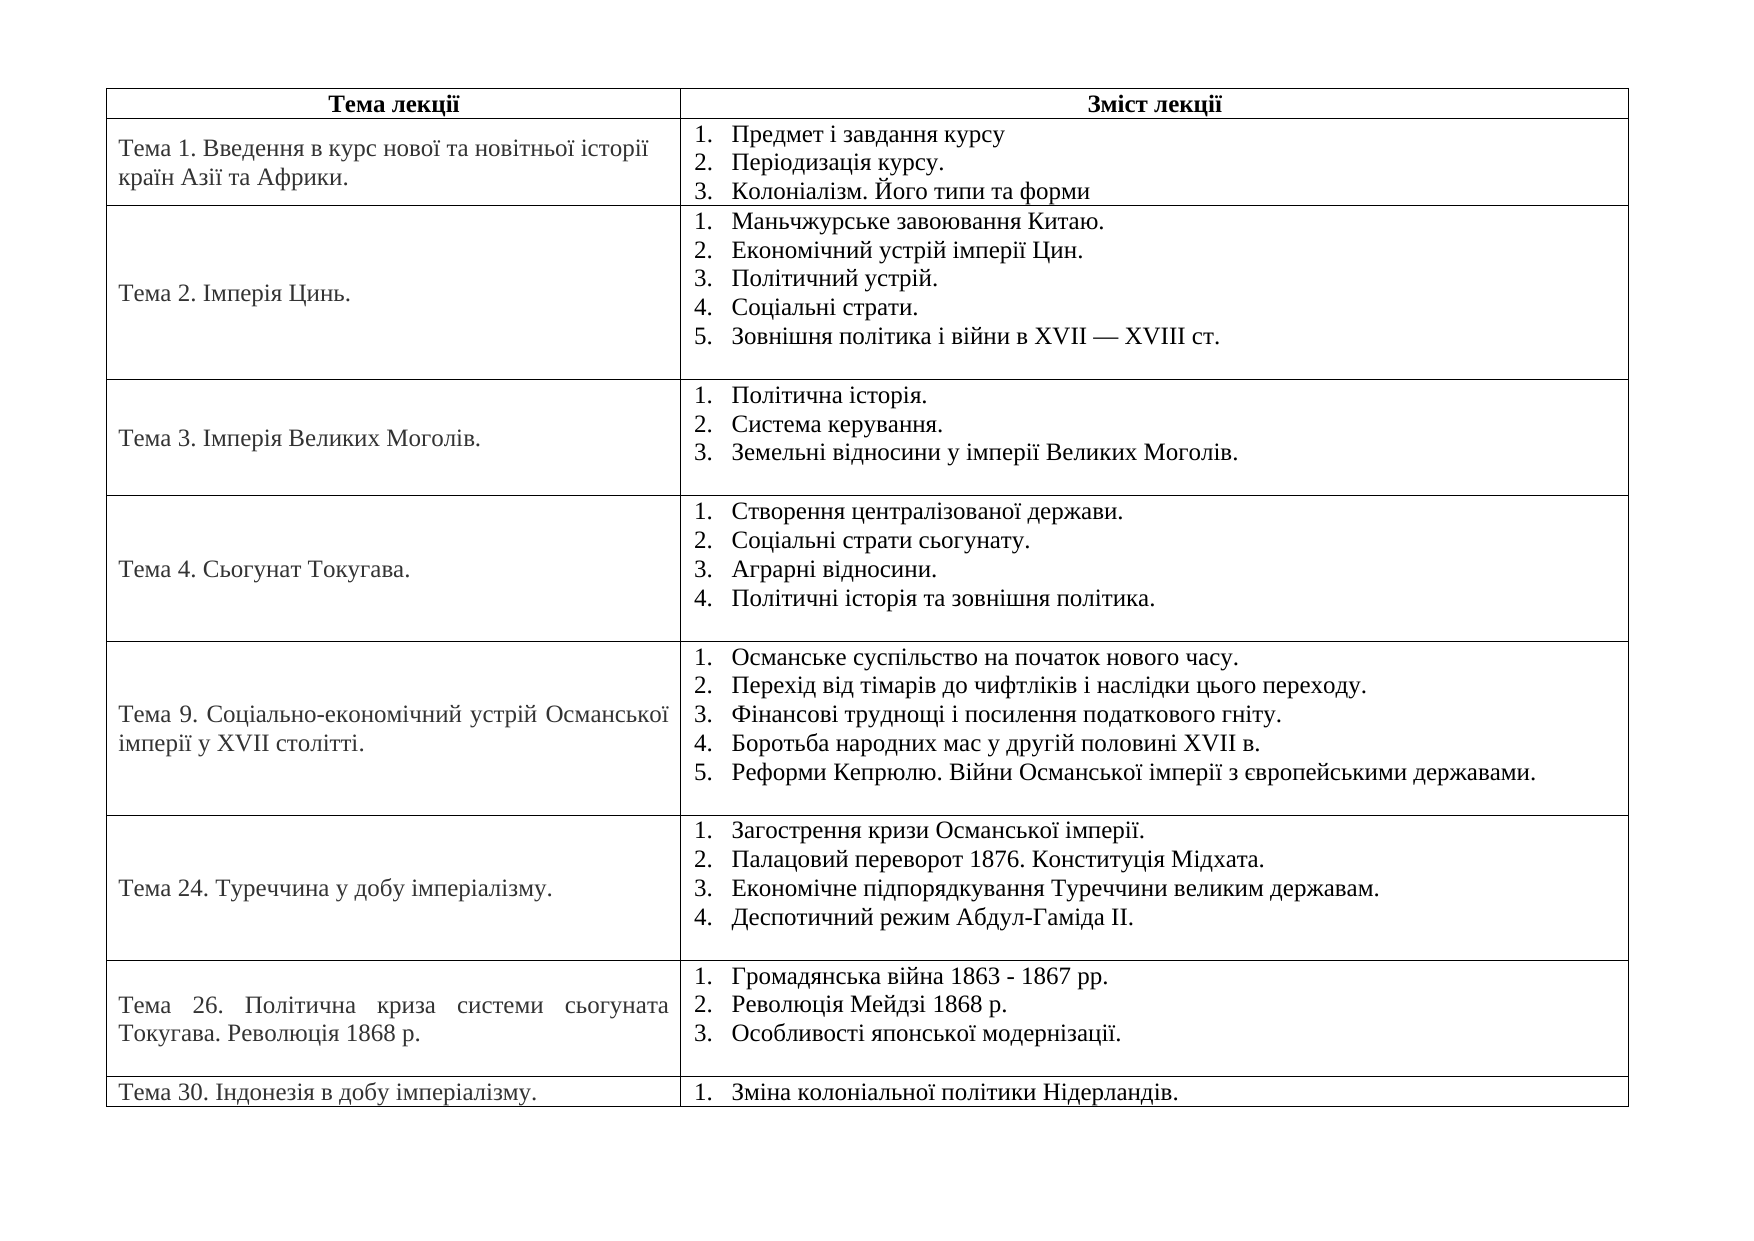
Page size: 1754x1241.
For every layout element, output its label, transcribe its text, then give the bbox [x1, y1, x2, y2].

table_cell Тема 9. Соціально-економічний устрій Османської імперії у XVII столітті. [107, 642, 680, 814]
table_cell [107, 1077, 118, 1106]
table_header Зміст лекції [681, 89, 1628, 118]
table_cell Тема 26. Політична криза системи сьогуната Токугава. Революція 1868 р. [107, 961, 680, 1076]
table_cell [681, 1077, 1628, 1106]
table_cell Тема 3. Імперія Великих Моголів. [107, 380, 680, 495]
table_cell Маньчжурське завоювання Китаю. Економічний устрій імперії Цин. Політичний устрій. Соціальні страти. Зовнішня політика і війни в XVII — ХVIII ст. [681, 206, 1628, 379]
table_cell Османське суспільство на початок нового часу. Перехід від тімарів до чифтліків і наслідки цього переходу. Фінансові труднощі і посилення податкового гніту. Боротьба народних мас у другій половині XVII в. Реформи Кепрюлю. Війни Османської імперії з європейськими державами. [681, 642, 1628, 814]
table_cell Тема 2. Імперія Цинь. [107, 206, 680, 379]
table_cell Громадянська війна 1863 - 1867 рр. Революція Мейдзі 1868 р. Особливості японської модернізації. [681, 961, 1628, 1076]
table_cell Створення централізованої держави. Соціальні страти сьогунату. Аграрні відносини. Політичні історія та зовнішня політика. [681, 496, 1628, 641]
table_cell Предмет і завдання курсу Періодизація курсу. Колоніалізм. Його типи та форми [681, 119, 1628, 205]
table_cell Тема 24. Туреччина у добу імперіалізму. [107, 816, 680, 960]
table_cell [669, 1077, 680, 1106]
table_cell Тема 1. Введення в курс нової та новітньої історії країн Азії та Африки. [107, 119, 680, 205]
table_cell Загострення кризи Османської імперії. Палацовий переворот 1876. Конституція Мідхата. Економічне підпорядкування Туреччини великим державам. Деспотичний режим Абдул-Гаміда II. [681, 816, 1628, 960]
table_header Тема лекції [107, 89, 680, 118]
table_cell Тема 4. Сьогунат Токугава. [107, 496, 680, 641]
table_cell Політична історія. Система керування. Земельні відносини у імперії Великих Моголів. [681, 380, 1628, 495]
